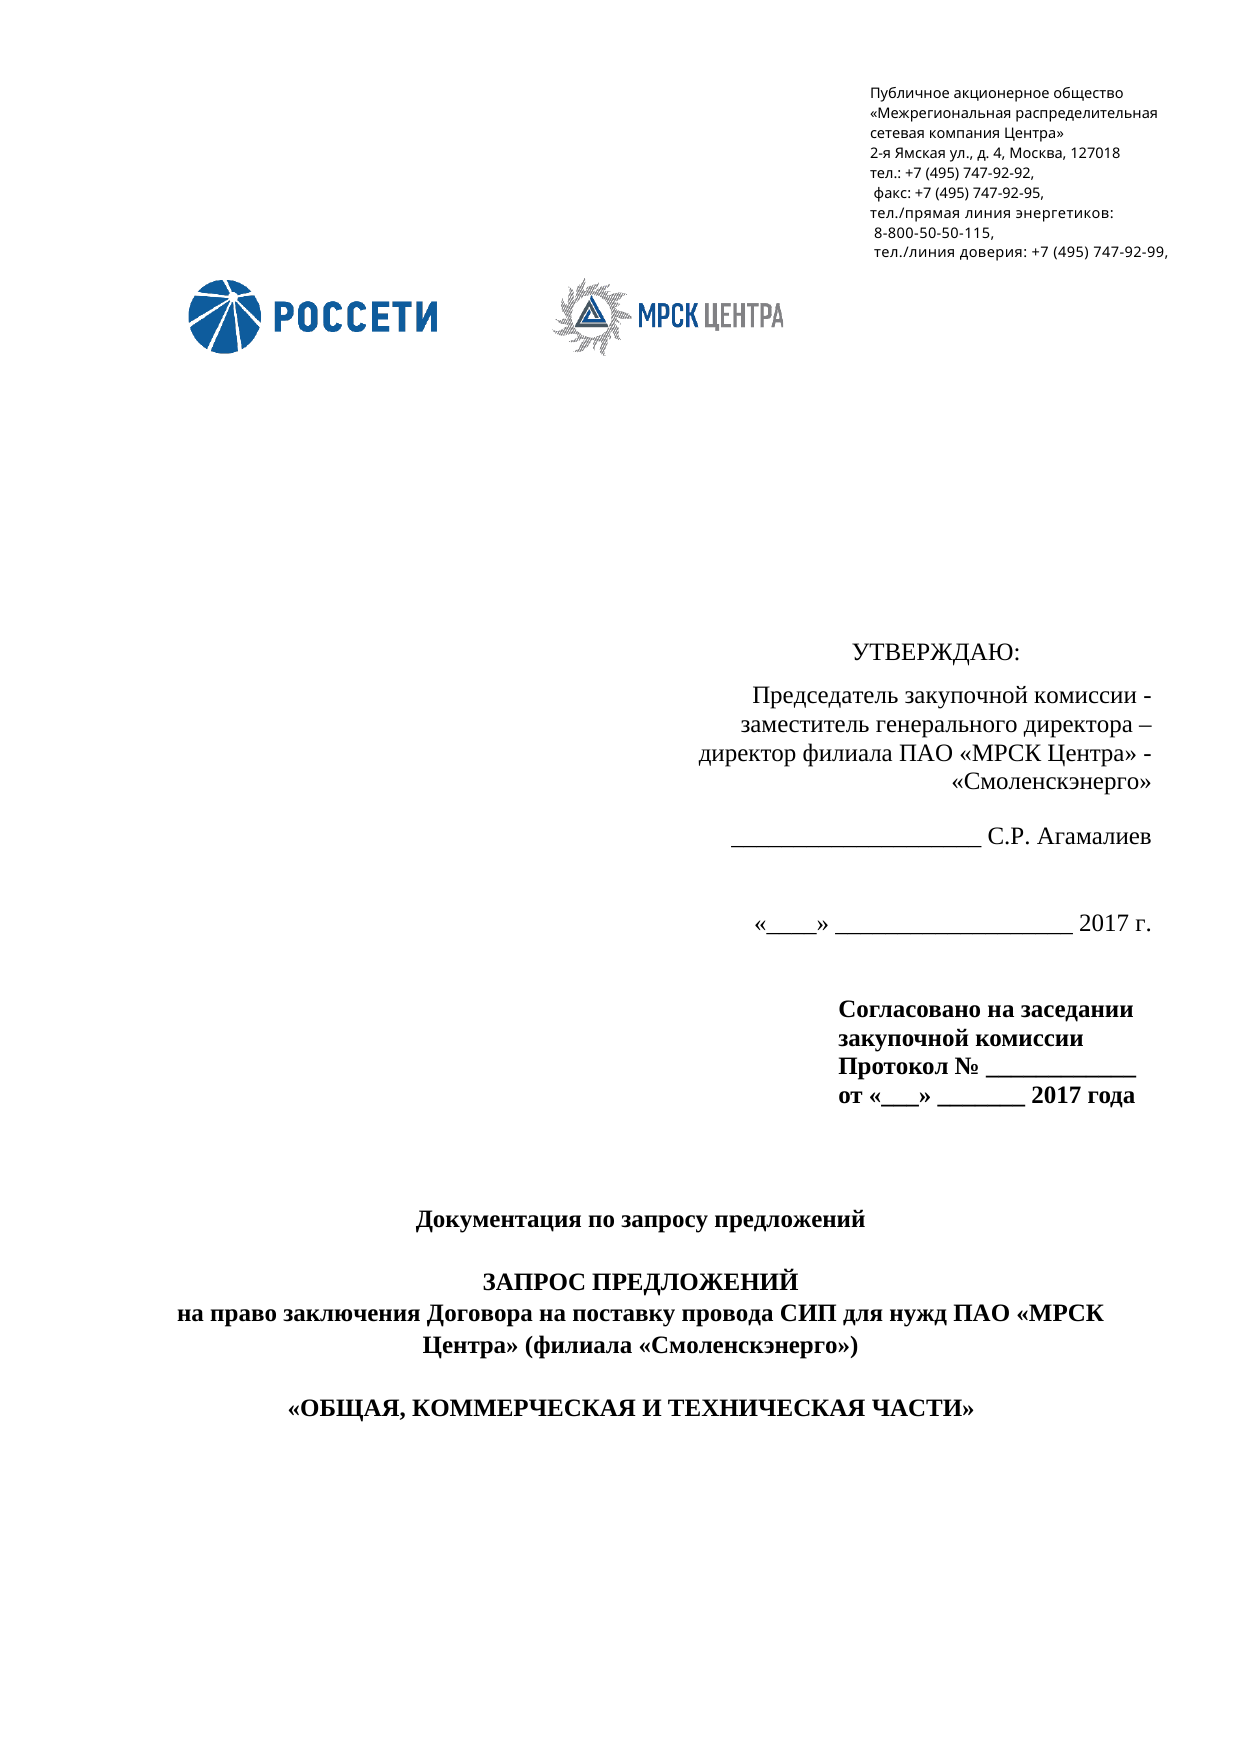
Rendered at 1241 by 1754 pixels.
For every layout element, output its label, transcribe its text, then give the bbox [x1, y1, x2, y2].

text «Смоленскэнерго» [129, 766, 1152, 795]
text Председатель закупочной комиссии - [129, 680, 1152, 709]
text закупочной комиссии [838, 1023, 1152, 1051]
text УТВЕРЖДАЮ: [720, 637, 1152, 666]
text Документация по запросу предложений [129, 1204, 1152, 1232]
text ____________________ С.Р. Агамалиев [129, 821, 1152, 850]
text Согласовано на заседании [838, 994, 1152, 1023]
text заместитель генерального директора – [129, 709, 1152, 738]
text директор филиала ПАО «МРСК Центра» - [129, 738, 1152, 766]
text «____» ___________________ 2017 г. [720, 908, 1152, 936]
text от «___» _______ 2017 года [838, 1080, 1152, 1109]
text ЗАПРОС ПРЕДЛОЖЕНИЙ [129, 1267, 1152, 1296]
text Протокол № ____________ [838, 1051, 1152, 1080]
text на право заключения Договора на поставку провода СИП для нужд ПАО «МРСК Центра» (филиала «Смоленскэнерго») [129, 1298, 1152, 1359]
text «ОБЩАЯ, КОММЕРЧЕСКАЯ и техническая ЧАСТИ» [73, 1393, 1183, 1422]
picture [188, 278, 784, 356]
